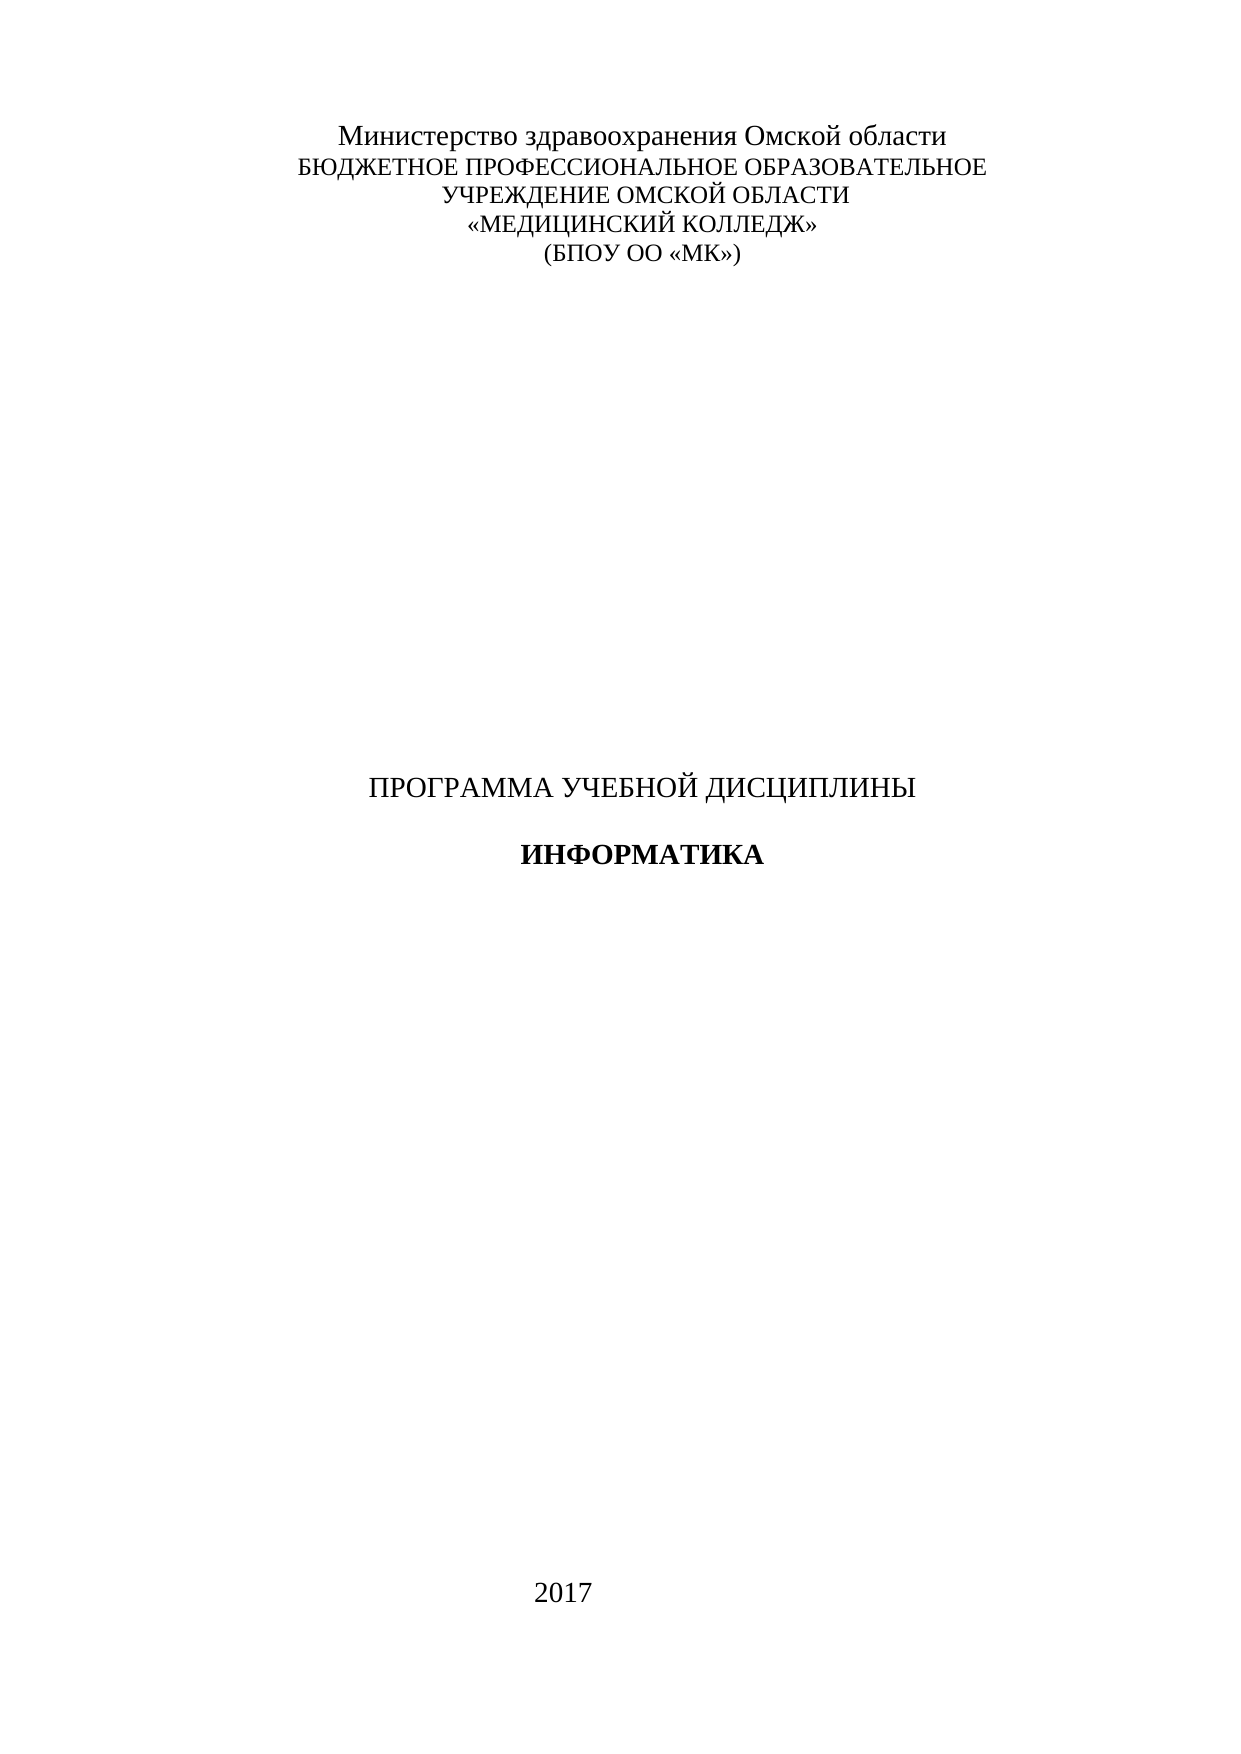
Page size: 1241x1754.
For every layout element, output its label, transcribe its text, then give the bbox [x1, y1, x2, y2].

text ПРОГРАММА УЧЕБНОЙ ДИСЦИПЛИНЫ [133, 770, 1152, 803]
text 2017 [133, 1575, 650, 1608]
text «МЕДИЦИНСКИЙ КОЛЛЕДЖ» [133, 209, 1152, 238]
text Министерство здравоохранения Омской области БЮДЖЕТНОЕ ПРОФЕССИОНАЛЬНОЕ ОБРАЗОВАТЕЛЬНОЕ [133, 118, 1152, 180]
text УЧРЕЖДЕНИЕ ОМСКОЙ ОБЛАСТИ [133, 180, 1152, 209]
text ИНФОРМАТИКА [133, 837, 1152, 870]
text (БПОУ ОО «МК») [133, 238, 1152, 267]
